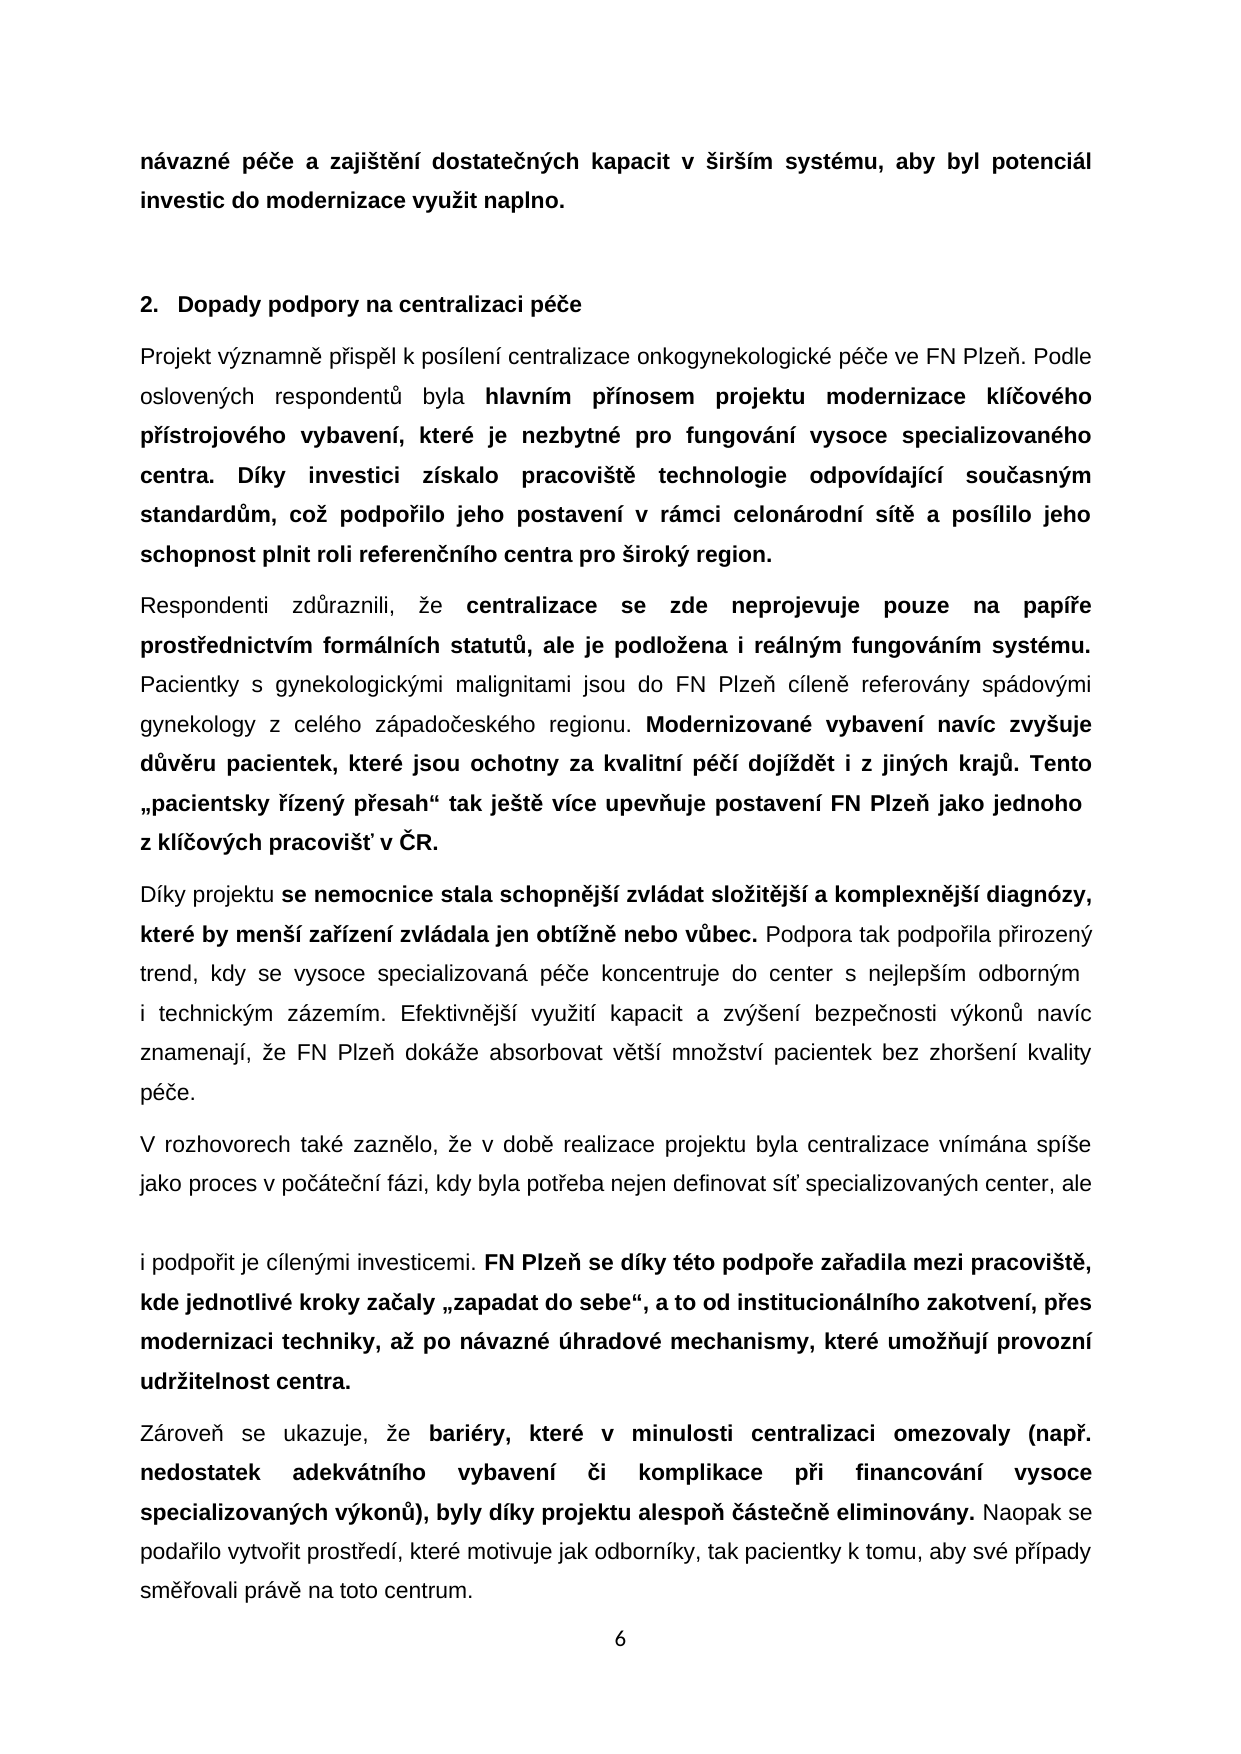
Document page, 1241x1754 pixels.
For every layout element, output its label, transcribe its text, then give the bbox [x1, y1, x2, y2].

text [140, 148, 1092, 213]
text V rozhovorech také zaznělo, že v době realizace projektu byla centralizace vnímána spíše jako proces v počáteční fázi, kdy byla potřeba nejen definovat síť specializovaných center, ale i podpořit je cílenými investicemi. FN Plzeň se díky této podpoře zařadila mezi pracoviště, kde jednotlivé kroky začaly „zapadat do sebe“, a to od institucionálního zakotvení, přes modernizaci techniky, až po návazné úhradové mechanismy, které umožňují provozní udržitelnost centra. [140, 1131, 1092, 1394]
text Zároveň se ukazuje, že bariéry, které v minulosti centralizaci omezovaly (např. nedostatek adekvátního vybavení či komplikace při financování vysoce specializovaných výkonů), byly díky projektu alespoň částečně eliminovány. Naopak se podařilo vytvořit prostředí, které motivuje jak odborníky, tak pacientky k tomu, aby své případy směřovali právě na toto centrum. [140, 1419, 1092, 1604]
text Díky projektu se nemocnice stala schopnější zvládat složitější a komplexnější diagnózy, které by menší zařízení zvládala jen obtížně nebo vůbec. Podpora tak podpořila přirozený trend, kdy se vysoce specializovaná péče koncentruje do center s nejlepším odborným i technickým zázemím. Efektivnější využití kapacit a zvýšení bezpečnosti výkonů navíc znamenají, že FN Plzeň dokáže absorbovat větší množství pacientek bez zhoršení kvality péče. [140, 881, 1092, 1105]
text Projekt významně přispěl k posílení centralizace onkogynekologické péče ve FN Plzeň. Podle oslovených respondentů byla hlavním přínosem projektu modernizace klíčového přístrojového vybavení, které je nezbytné pro fungování vysoce specializovaného centra. Díky investici získalo pracoviště technologie odpovídající současným standardům, což podpořilo jeho postavení v rámci celonárodní sítě a posílilo jeho schopnost plnit roli referenčního centra pro široký region. [140, 343, 1092, 567]
text Respondenti zdůraznili, že centralizace se zde neprojevuje pouze na papíře prostřednictvím formálních statutů, ale je podložena i reálným fungováním systému. Pacientky s gynekologickými malignitami jsou do FN Plzeň cíleně referovány spádovými gynekology z celého západočeského regionu. Modernizované vybavení navíc zvyšuje důvěru pacientek, které jsou ochotny za kvalitní péčí dojíždět i z jiných krajů. Tento „pacientsky řízený přesah“ tak ještě více upevňuje postavení FN Plzeň jako jednoho z klíčových pracovišť v ČR. [140, 592, 1092, 856]
list Dopady podpory na centralizaci péče [140, 291, 1092, 317]
